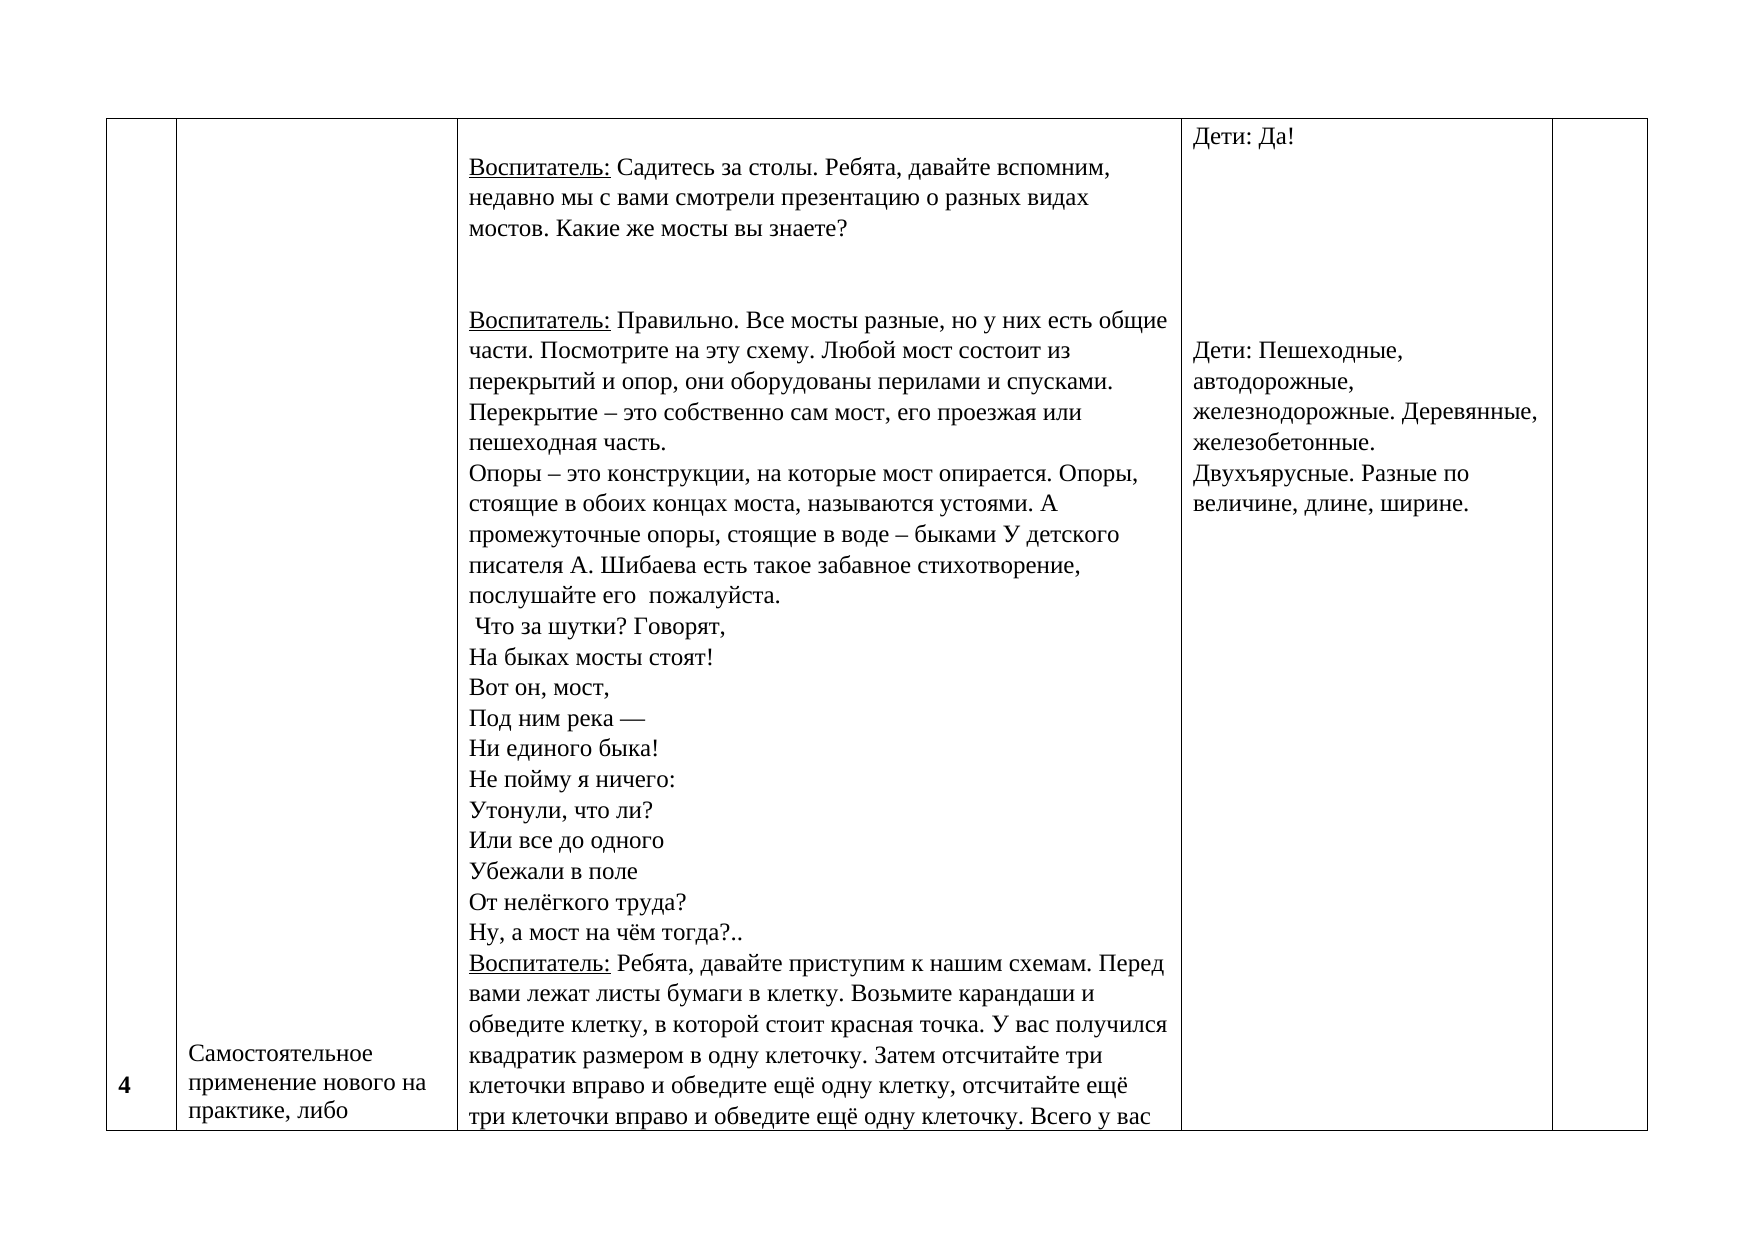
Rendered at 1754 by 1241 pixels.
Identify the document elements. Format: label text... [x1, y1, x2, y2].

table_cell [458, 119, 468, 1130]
table_cell 3 4 [107, 119, 176, 1130]
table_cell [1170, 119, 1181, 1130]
table_cell [1553, 119, 1647, 1130]
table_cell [177, 119, 457, 1130]
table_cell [1182, 119, 1552, 1130]
